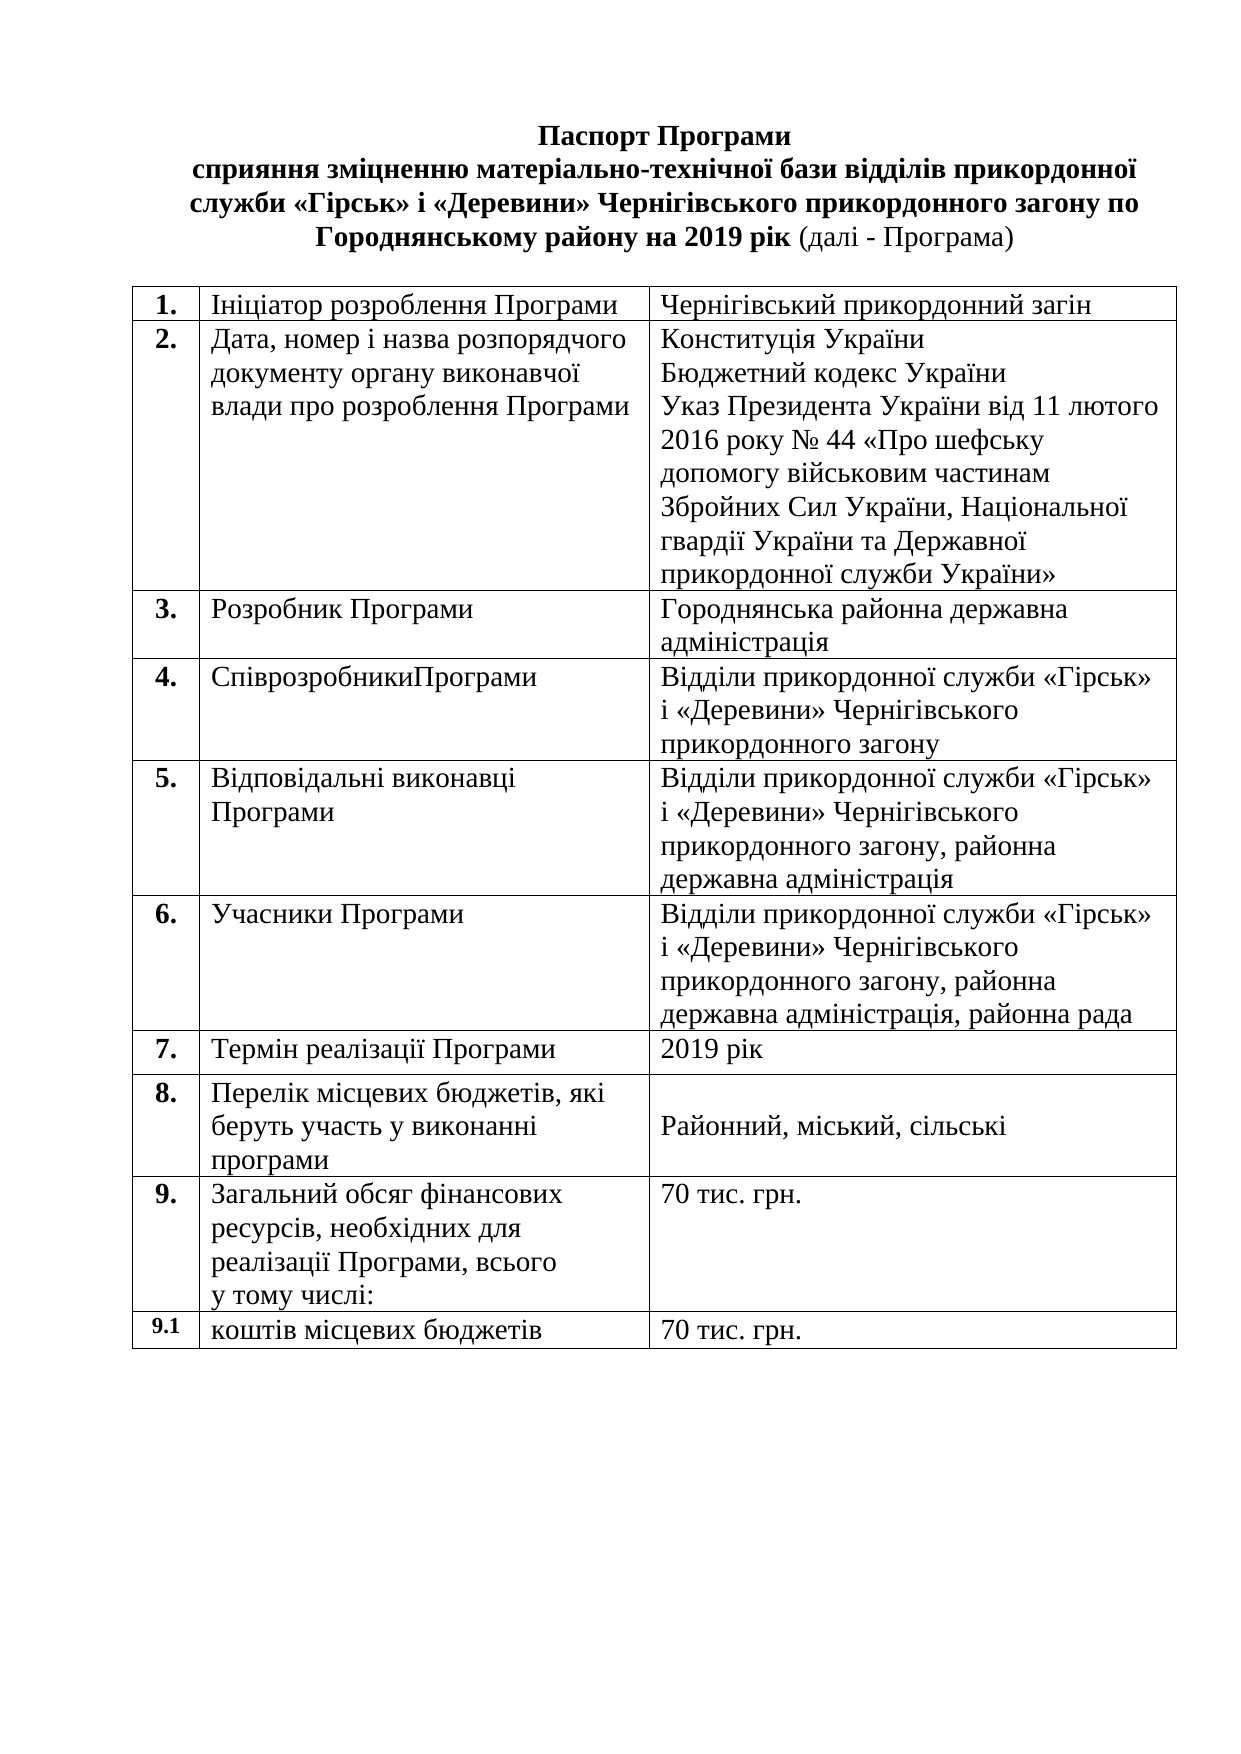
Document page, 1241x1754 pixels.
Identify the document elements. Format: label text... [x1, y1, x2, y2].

table_cell Учасники Програми [200, 896, 649, 1030]
table_cell 6. [133, 896, 199, 1030]
table_cell Розробник Програми [200, 591, 649, 658]
table_cell 2. [133, 321, 199, 590]
table_cell Перелік місцевих бюджетів, які беруть участь у виконанні програми [200, 1075, 649, 1176]
table_cell Відділи прикордонної служби «Гірськ» і «Деревини» Чернігівського прикордонного загону [650, 659, 1176, 759]
table_header Чернігівський прикордонний загін [650, 287, 1176, 320]
table_cell 70 тис. грн. [650, 1312, 1176, 1347]
table_cell 5. [133, 761, 199, 895]
table_cell 4. [133, 659, 199, 759]
table_cell Відповідальні виконавці Програми [200, 761, 649, 895]
text Паспорт Програми [177, 118, 1152, 152]
table_cell 8. [133, 1075, 199, 1176]
text сприяння зміцненню матеріально-технічної бази відділів прикордонної служби «Гірськ» і «Деревини» Чернігівського прикордонного загону по Городнянському району на 2019 рік (далі - Програма) [177, 152, 1152, 252]
table_cell 70 тис. грн. [650, 1177, 1176, 1311]
table_cell СпіврозробникиПрограми [200, 659, 649, 759]
table_cell Термін реалізації Програми [200, 1031, 649, 1074]
table_cell Відділи прикордонної служби «Гірськ» і «Деревини» Чернігівського прикордонного загону, районна державна адміністрація, районна рада [650, 896, 1176, 1030]
table_cell Відділи прикордонної служби «Гірськ» і «Деревини» Чернігівського прикордонного загону, районна державна адміністрація [650, 761, 1176, 895]
table_cell 9. [133, 1177, 199, 1311]
table_cell Районний, міський, сільські [650, 1075, 1176, 1176]
table_cell Городнянська районна державна адміністрація [650, 591, 1176, 658]
table_cell 7. [133, 1031, 199, 1074]
table_cell Конституція України Бюджетний кодекс України Указ Президента України від 11 лютого 2016 року № 44 «Про шефську допомогу військовим частинам Збройних Сил України, Національної гвардії України та Державної прикордонної служби України» [650, 321, 1176, 590]
table_cell Загальний обсяг фінансових ресурсів, необхідних для реалізації Програми, всього у тому числі: [200, 1177, 649, 1311]
table_cell 2019 рік [650, 1031, 1176, 1074]
table_cell Дата, номер і назва розпорядчого документу органу виконавчої влади про розроблення Програми [200, 321, 649, 590]
table_header Ініціатор розроблення Програми [200, 287, 649, 320]
table_cell коштів місцевих бюджетів [200, 1312, 649, 1347]
table_cell 3. [133, 591, 199, 658]
table_cell 9.1 [133, 1312, 199, 1347]
table_header 1. [133, 287, 199, 320]
